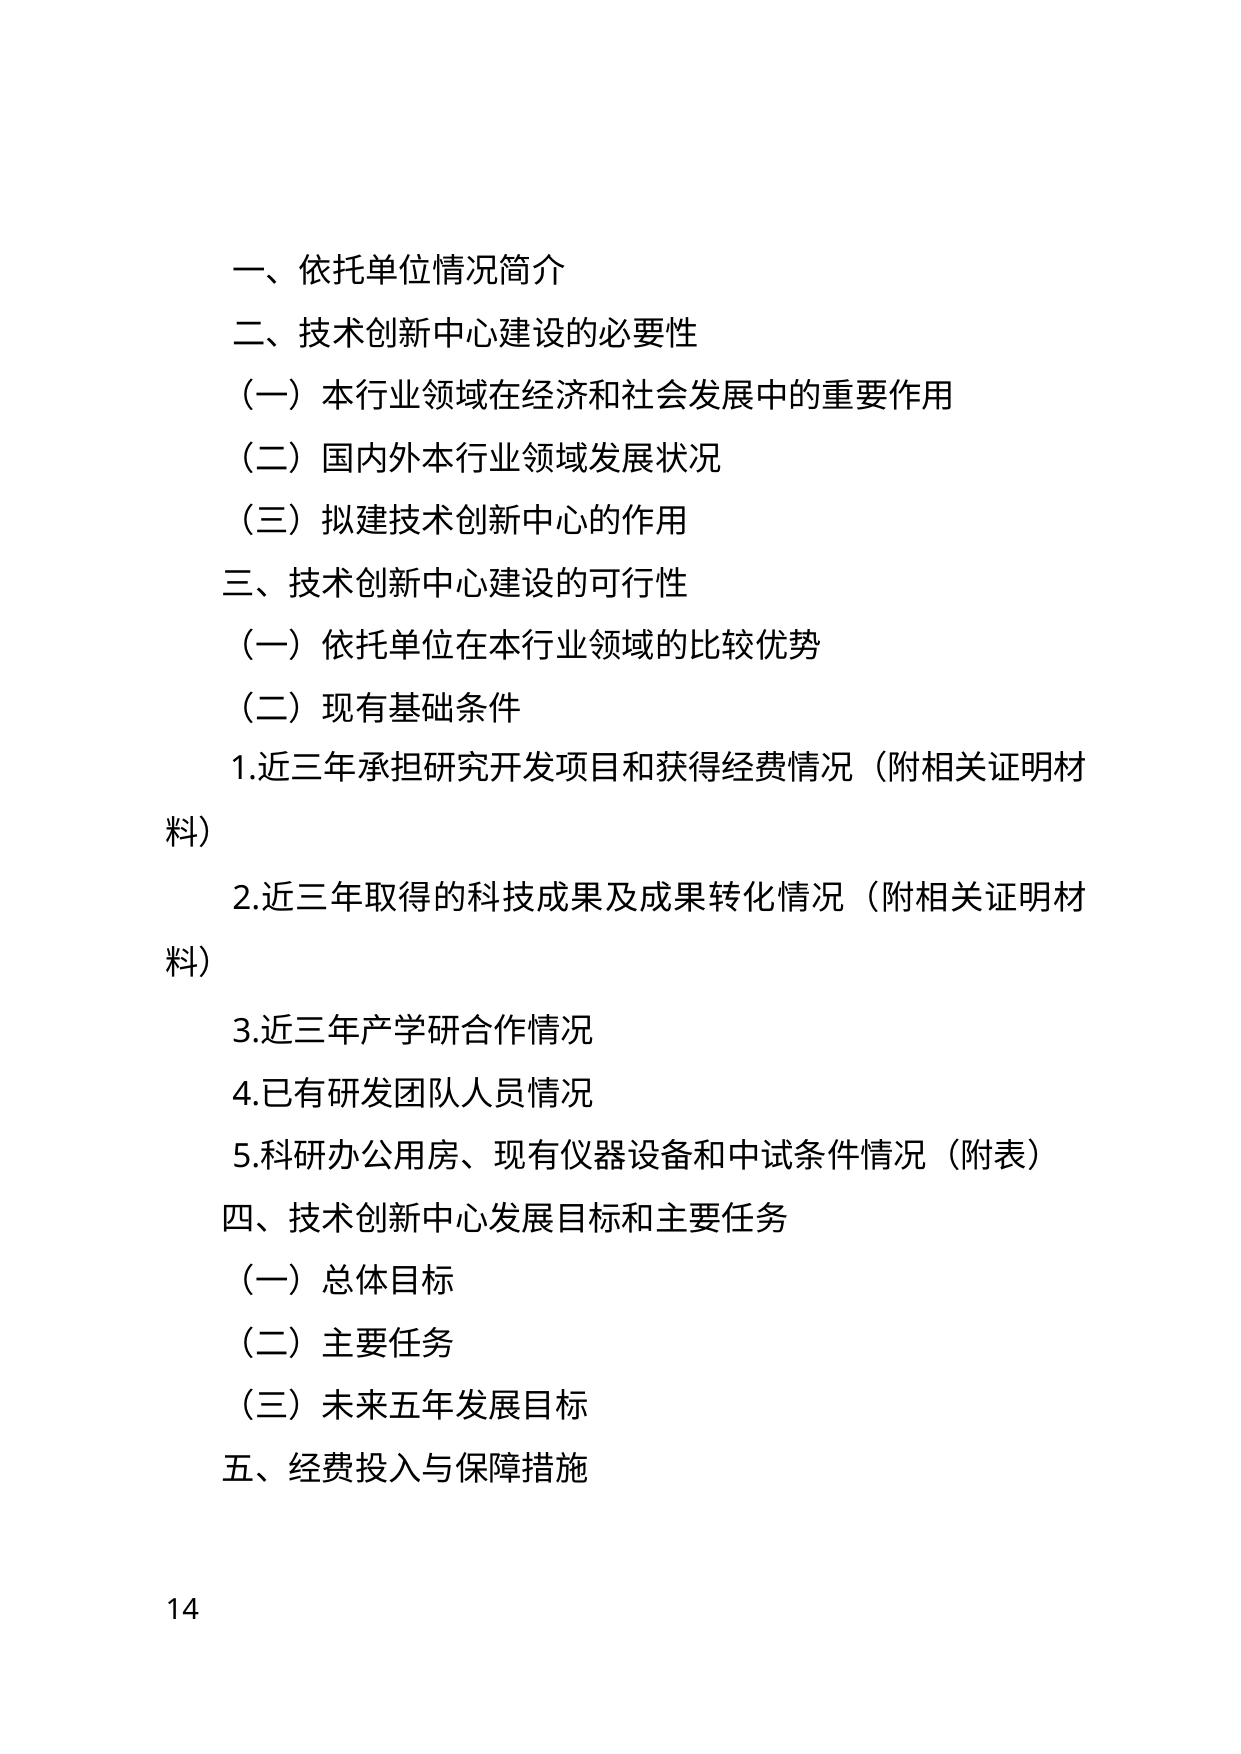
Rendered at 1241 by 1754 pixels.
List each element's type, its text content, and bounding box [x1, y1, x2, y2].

text （二）国内外本行业领域发展状况 [222, 420, 1087, 483]
text （三）未来五年发展目标 [222, 1368, 1087, 1430]
text （二）主要任务 [222, 1305, 1087, 1368]
text （一）依托单位在本行业领域的比较优势 [222, 608, 1087, 670]
text （一）本行业领域在经济和社会发展中的重要作用 [222, 358, 1087, 420]
text 5.科研办公用房、现有仪器设备和中试条件情况（附表） [165, 1118, 1087, 1180]
text 3.近三年产学研合作情况 [165, 993, 1087, 1055]
text 2.近三年取得的科技成果及成果转化情况（附相关证明材料） [165, 863, 1087, 993]
text 1.近三年承担研究开发项目和获得经费情况（附相关证明材料） [165, 733, 1087, 863]
text （三）拟建技术创新中心的作用 [222, 483, 1087, 545]
text 二、技术创新中心建设的必要性 [232, 295, 1087, 358]
text 4.已有研发团队人员情况 [165, 1055, 1087, 1118]
text （一）总体目标 [222, 1243, 1087, 1305]
text （二）现有基础条件 [222, 670, 1087, 733]
text 三、技术创新中心建设的可行性 [222, 545, 1087, 608]
text 一、依托单位情况简介 [232, 233, 1087, 295]
text 五、经费投入与保障措施 [222, 1430, 1087, 1493]
text 四、技术创新中心发展目标和主要任务 [222, 1180, 1087, 1243]
